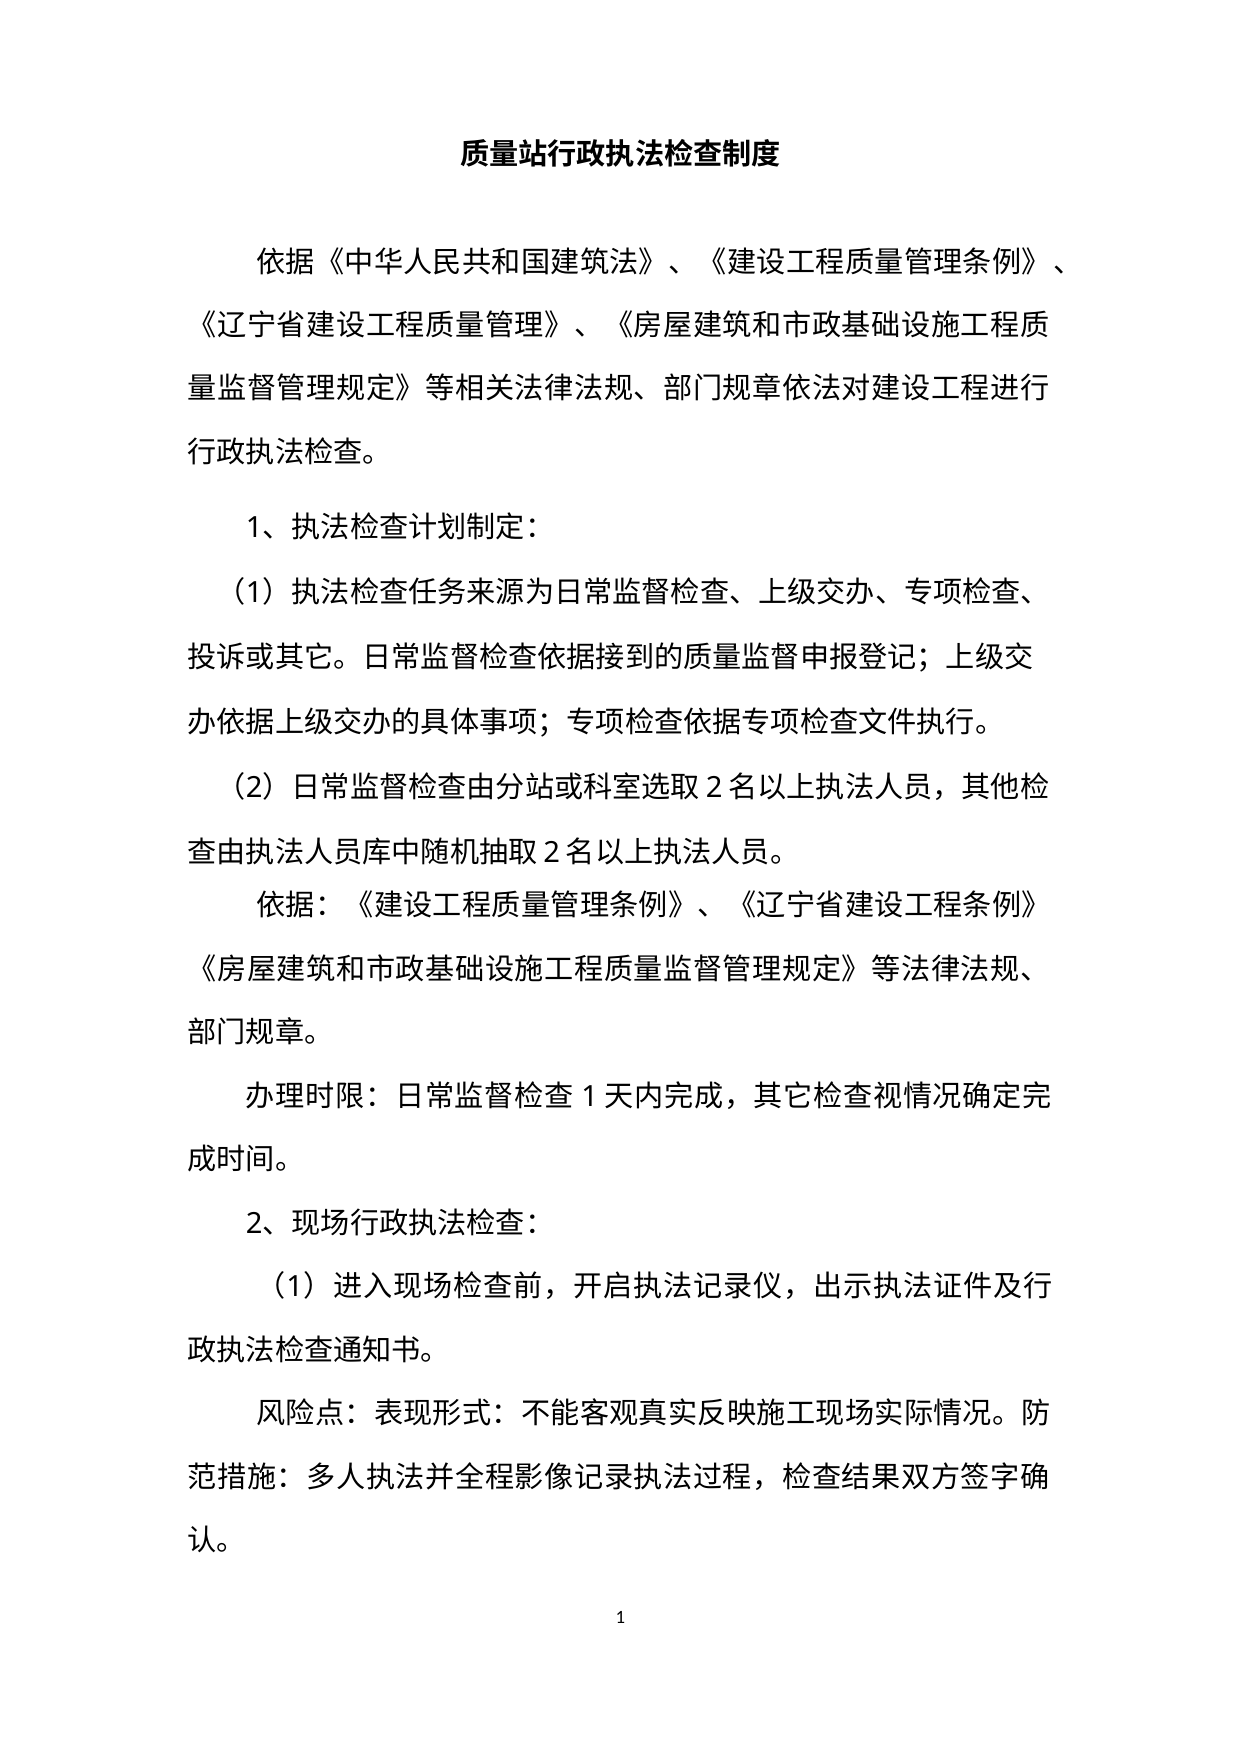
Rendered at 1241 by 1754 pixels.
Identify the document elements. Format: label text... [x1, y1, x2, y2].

text 依据：《建设工程质量管理条例》、《辽宁省建设工程条例》《房屋建筑和市政基础设施工程质量监督管理规定》等法律法规、部门规章。 [187, 882, 1053, 1051]
text 质量站行政执法检查制度 [187, 130, 1053, 172]
text 风险点：表现形式：不能客观真实反映施工现场实际情况。防范措施：多人执法并全程影像记录执法过程，检查结果双方签字确认。 [187, 1390, 1053, 1559]
text 依据《中华人民共和国建筑法》、《建设工程质量管理条例》、《辽宁省建设工程质量管理》、《房屋建筑和市政基础设施工程质量监督管理规定》等相关法律法规、部门规章依法对建设工程进行行政执法检查。 [187, 238, 1053, 471]
text 办理时限：日常监督检查1天内完成，其它检查视情况确定完成时间。 [187, 1072, 1053, 1178]
text （1）进入现场检查前，开启执法记录仪，出示执法证件及行政执法检查通知书。 [187, 1263, 1053, 1368]
text 1、执法检查计划制定： [187, 492, 1053, 557]
text 2、现场行政执法检查： [187, 1199, 1053, 1242]
text （1）执法检查任务来源为日常监督检查、上级交办、专项检查、投诉或其它。日常监督检查依据接到的质量监督申报登记；上级交办依据上级交办的具体事项；专项检查依据专项检查文件执行。 [187, 557, 1053, 752]
text （2）日常监督检查由分站或科室选取2名以上执法人员，其他检查由执法人员库中随机抽取2名以上执法人员。 [187, 752, 1053, 882]
